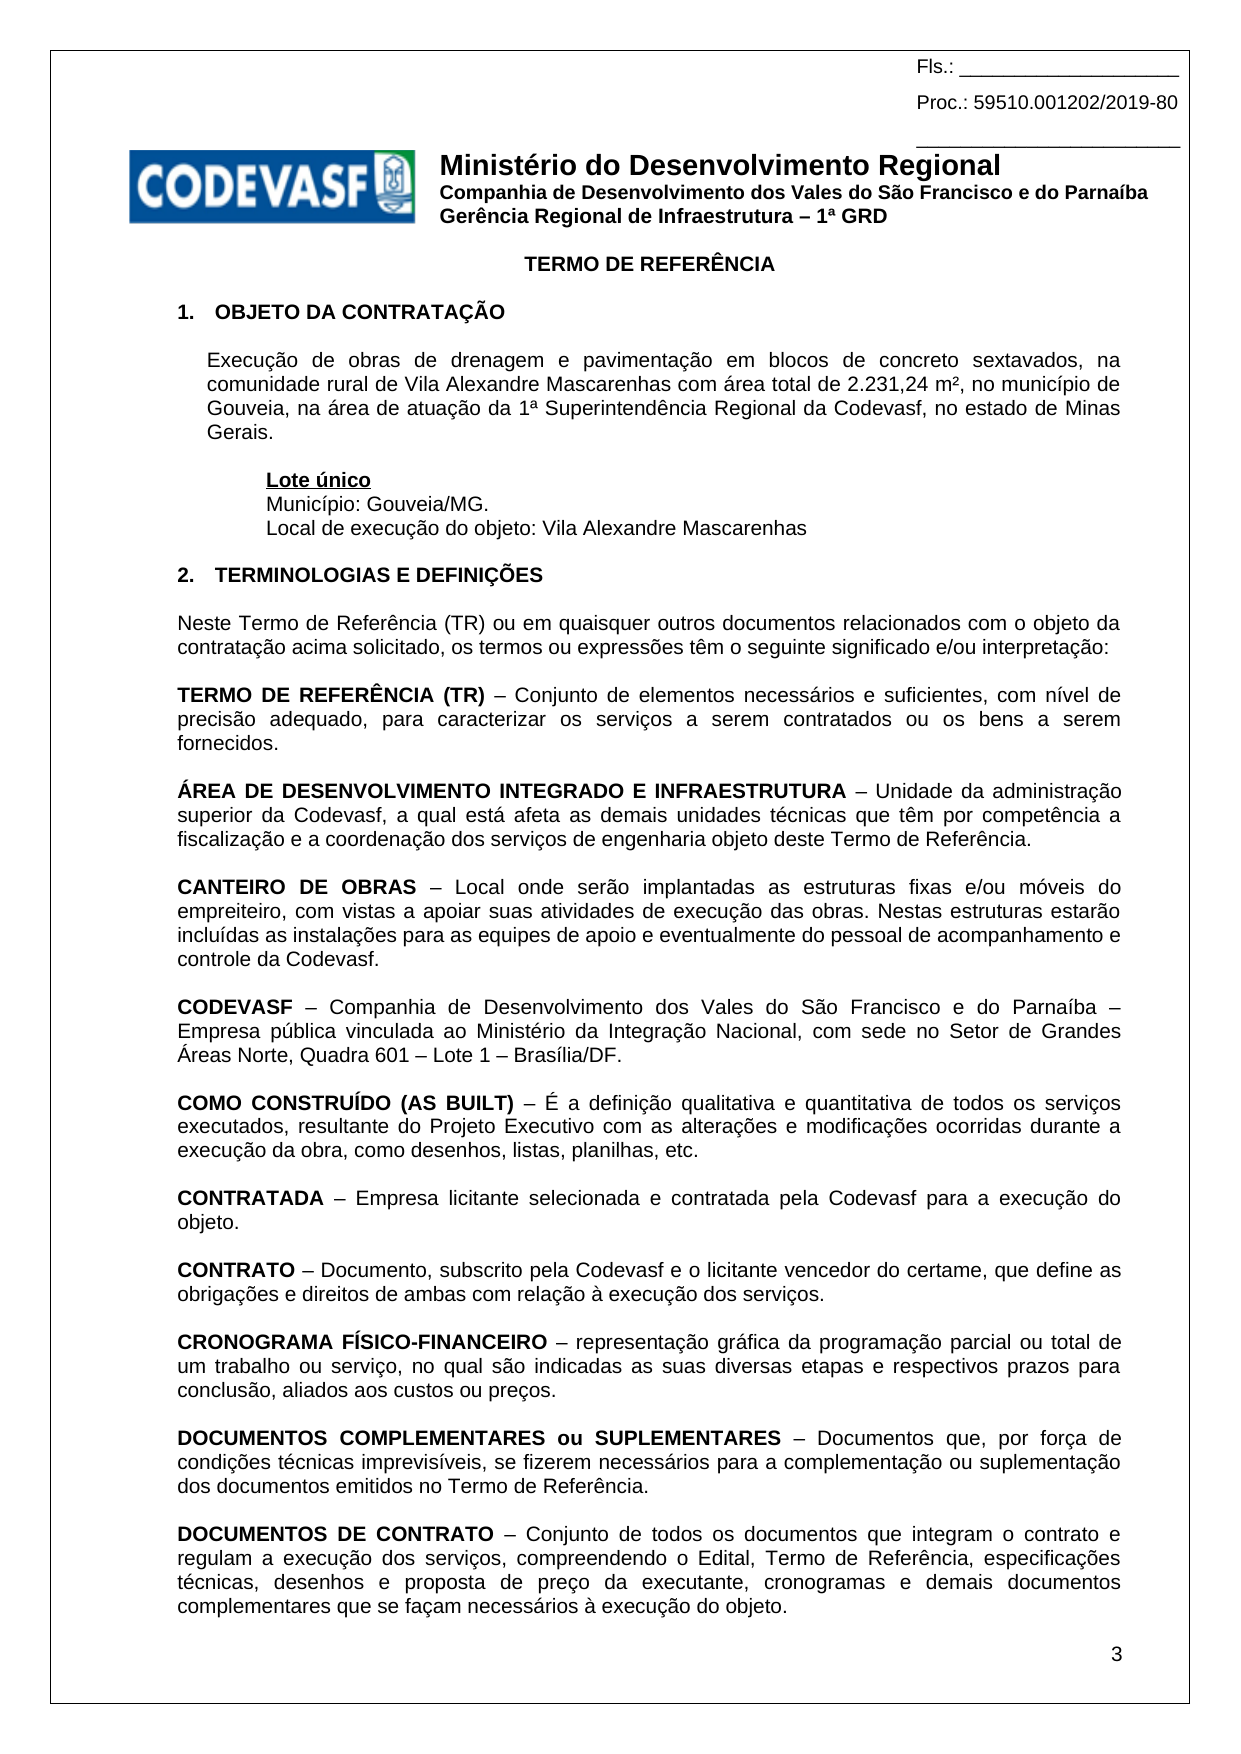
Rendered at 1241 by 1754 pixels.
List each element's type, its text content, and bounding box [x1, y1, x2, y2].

picture [129, 150, 417, 226]
text ÁREA DE DESENVOLVIMENTO INTEGRADO E INFRAESTRUTURA – Unidade da administração superior da Codevasf, a qual está afeta as demais unidades técnicas que têm por competência a fiscalização e a coordenação dos serviços de engenharia objeto deste Termo de Referência. [177, 779, 1122, 851]
text Neste Termo de Referência (TR) ou em quaisquer outros documentos relacionados com o objeto da contratação acima solicitado, os termos ou expressões têm o seguinte significado e/ou interpretação: [177, 611, 1122, 659]
text Lote único [266, 467, 1122, 491]
text CODEVASF – Companhia de Desenvolvimento dos Vales do São Francisco e do Parnaíba – Empresa pública vinculada ao Ministério da Integração Nacional, com sede no Setor de Grandes Áreas Norte, Quadra 601 – Lote 1 – Brasília/DF. [177, 994, 1122, 1066]
text CONTRATO – Documento, subscrito pela Codevasf e o licitante vencedor do certame, que define as obrigações e direitos de ambas com relação à execução dos serviços. [177, 1258, 1122, 1306]
text DOCUMENTOS DE CONTRATO – Conjunto de todos os documentos que integram o contrato e regulam a execução dos serviços, compreendendo o Edital, Termo de Referência, especificações técnicas, desenhos e proposta de preço da executante, cronogramas e demais documentos complementares que se façam necessários à execução do objeto. [177, 1522, 1122, 1617]
text DOCUMENTOS COMPLEMENTARES ou SUPLEMENTARES – Documentos que, por força de condições técnicas imprevisíveis, se fizerem necessários para a complementação ou suplementação dos documentos emitidos no Termo de Referência. [177, 1426, 1122, 1498]
text TERMO DE REFERÊNCIA (TR) – Conjunto de elementos necessários e suficientes, com nível de precisão adequado, para caracterizar os serviços a serem contratados ou os bens a serem fornecidos. [177, 683, 1122, 755]
text Local de execução do objeto: Vila Alexandre Mascarenhas [266, 515, 1122, 539]
text Execução de obras de drenagem e pavimentação em blocos de concreto sextavados, na comunidade rural de Vila Alexandre Mascarenhas com área total de 2.231,24 m², no município de Gouveia, na área de atuação da 1ª Superintendência Regional da Codevasf, no estado de Minas Gerais. [207, 348, 1122, 443]
text Município: Gouveia/MG. [266, 491, 1122, 515]
text COMO CONSTRUÍDO (AS BUILT) – É a definição qualitativa e quantitativa de todos os serviços executados, resultante do Projeto Executivo com as alterações e modificações ocorridas durante a execução da obra, como desenhos, listas, planilhas, etc. [177, 1090, 1122, 1162]
text CRONOGRAMA FÍSICO-FINANCEIRO – representação gráfica da programação parcial ou total de um trabalho ou serviço, no qual são indicadas as suas diversas etapas e respectivos prazos para conclusão, aliados aos custos ou preços. [177, 1330, 1122, 1402]
subtitle TERMINOLOGIAS E DEFINIÇÕES [177, 563, 1122, 587]
subtitle OBJETO DA CONTRATAÇÃO [177, 300, 1122, 324]
text CANTEIRO DE OBRAS – Local onde serão implantadas as estruturas fixas e/ou móveis do empreiteiro, com vistas a apoiar suas atividades de execução das obras. Nestas estruturas estarão incluídas as instalações para as equipes de apoio e eventualmente do pessoal de acompanhamento e controle da Codevasf. [177, 875, 1122, 971]
text CONTRATADA – Empresa licitante selecionada e contratada pela Codevasf para a execução do objeto. [177, 1186, 1122, 1234]
text TERMO DE REFERÊNCIA [177, 252, 1122, 276]
